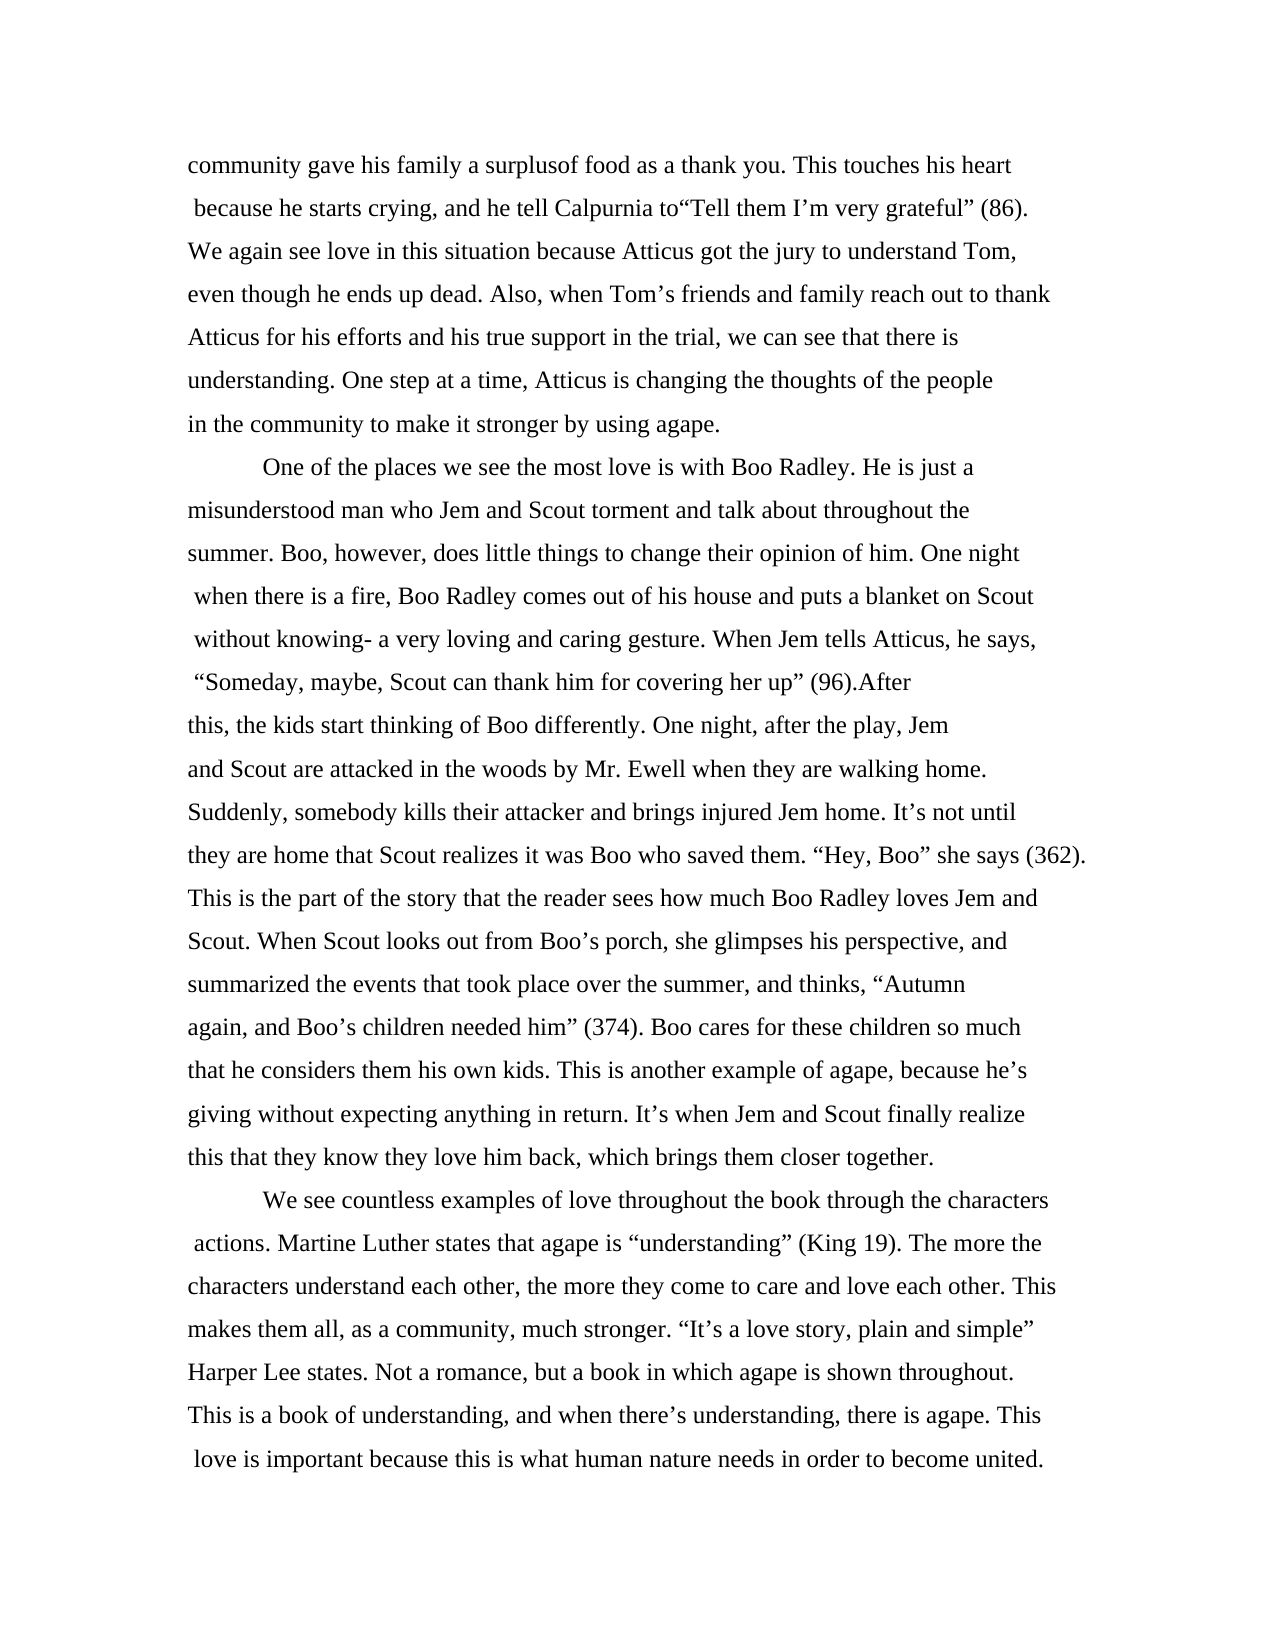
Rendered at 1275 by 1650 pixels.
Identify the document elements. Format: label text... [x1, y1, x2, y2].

text that he considers them his own kids. This is another example of agape, because he’s [187, 1056, 1275, 1084]
text they are home that Scout realizes it was Boo who saved them. “Hey, Boo” she says (362). [187, 840, 1275, 869]
text This is a book of understanding, and when there’s understanding, there is agape. This [187, 1401, 1275, 1429]
text community gave his family a surplusof food as a thank you. This touches his heart [187, 150, 1275, 179]
text misunderstood man who Jem and Scout torment and talk about throughout the [187, 495, 1275, 524]
text even though he ends up dead. Also, when Tom’s friends and family reach out to thank [187, 279, 1275, 308]
text Scout. When Scout looks out from Boo’s porch, she glimpses his perspective, and [187, 926, 1275, 955]
text giving without expecting anything in return. It’s when Jem and Scout finally realize [187, 1099, 1275, 1127]
text Suddenly, somebody kills their attacker and brings injured Jem home. It’s not until [187, 797, 1275, 826]
text and Scout are attacked in the woods by Mr. Ewell when they are walking home. [187, 754, 1275, 782]
text because he starts crying, and he tell Calpurnia to“Tell them I’m very grateful” (86). [187, 193, 1275, 222]
text love is important because this is what human nature needs in order to become united. [187, 1444, 1275, 1472]
text makes them all, as a community, much stronger. “It’s a love story, plain and simple” [187, 1314, 1275, 1343]
text Harper Lee states. Not a romance, but a book in which agape is shown throughout. [187, 1357, 1275, 1386]
text again, and Boo’s children needed him” (374). Boo cares for these children so much [187, 1012, 1275, 1041]
text characters understand each other, the more they come to care and love each other. This [187, 1271, 1275, 1300]
text this, the kids start thinking of Boo differently. One night, after the play, Jem [187, 711, 1275, 739]
text One of the places we see the most love is with Boo Radley. He is just a [187, 452, 1275, 481]
text Atticus for his efforts and his true support in the trial, we can see that there is [187, 322, 1275, 351]
text understanding. One step at a time, Atticus is changing the thoughts of the people [187, 366, 1275, 394]
text when there is a fire, Boo Radley comes out of his house and puts a blanket on Scout [187, 581, 1275, 610]
text “Someday, maybe, Scout can thank him for covering her up” (96).After [187, 667, 1275, 696]
text We see countless examples of love throughout the book through the characters [187, 1185, 1275, 1214]
text This is the part of the story that the reader sees how much Boo Radley loves Jem and [187, 883, 1275, 912]
text in the community to make it stronger by using agape. [187, 409, 1275, 437]
text We again see love in this situation because Atticus got the jury to understand Tom, [187, 236, 1275, 265]
text summarized the events that took place over the summer, and thinks, “Autumn [187, 969, 1275, 998]
text actions. Martine Luther states that agape is “understanding” (King 19). The more the [187, 1228, 1275, 1257]
text this that they know they love him back, which brings them closer together. [187, 1142, 1275, 1171]
text without knowing- a very loving and caring gesture. When Jem tells Atticus, he says, [187, 624, 1275, 653]
text summer. Boo, however, does little things to change their opinion of him. One night [187, 538, 1275, 567]
